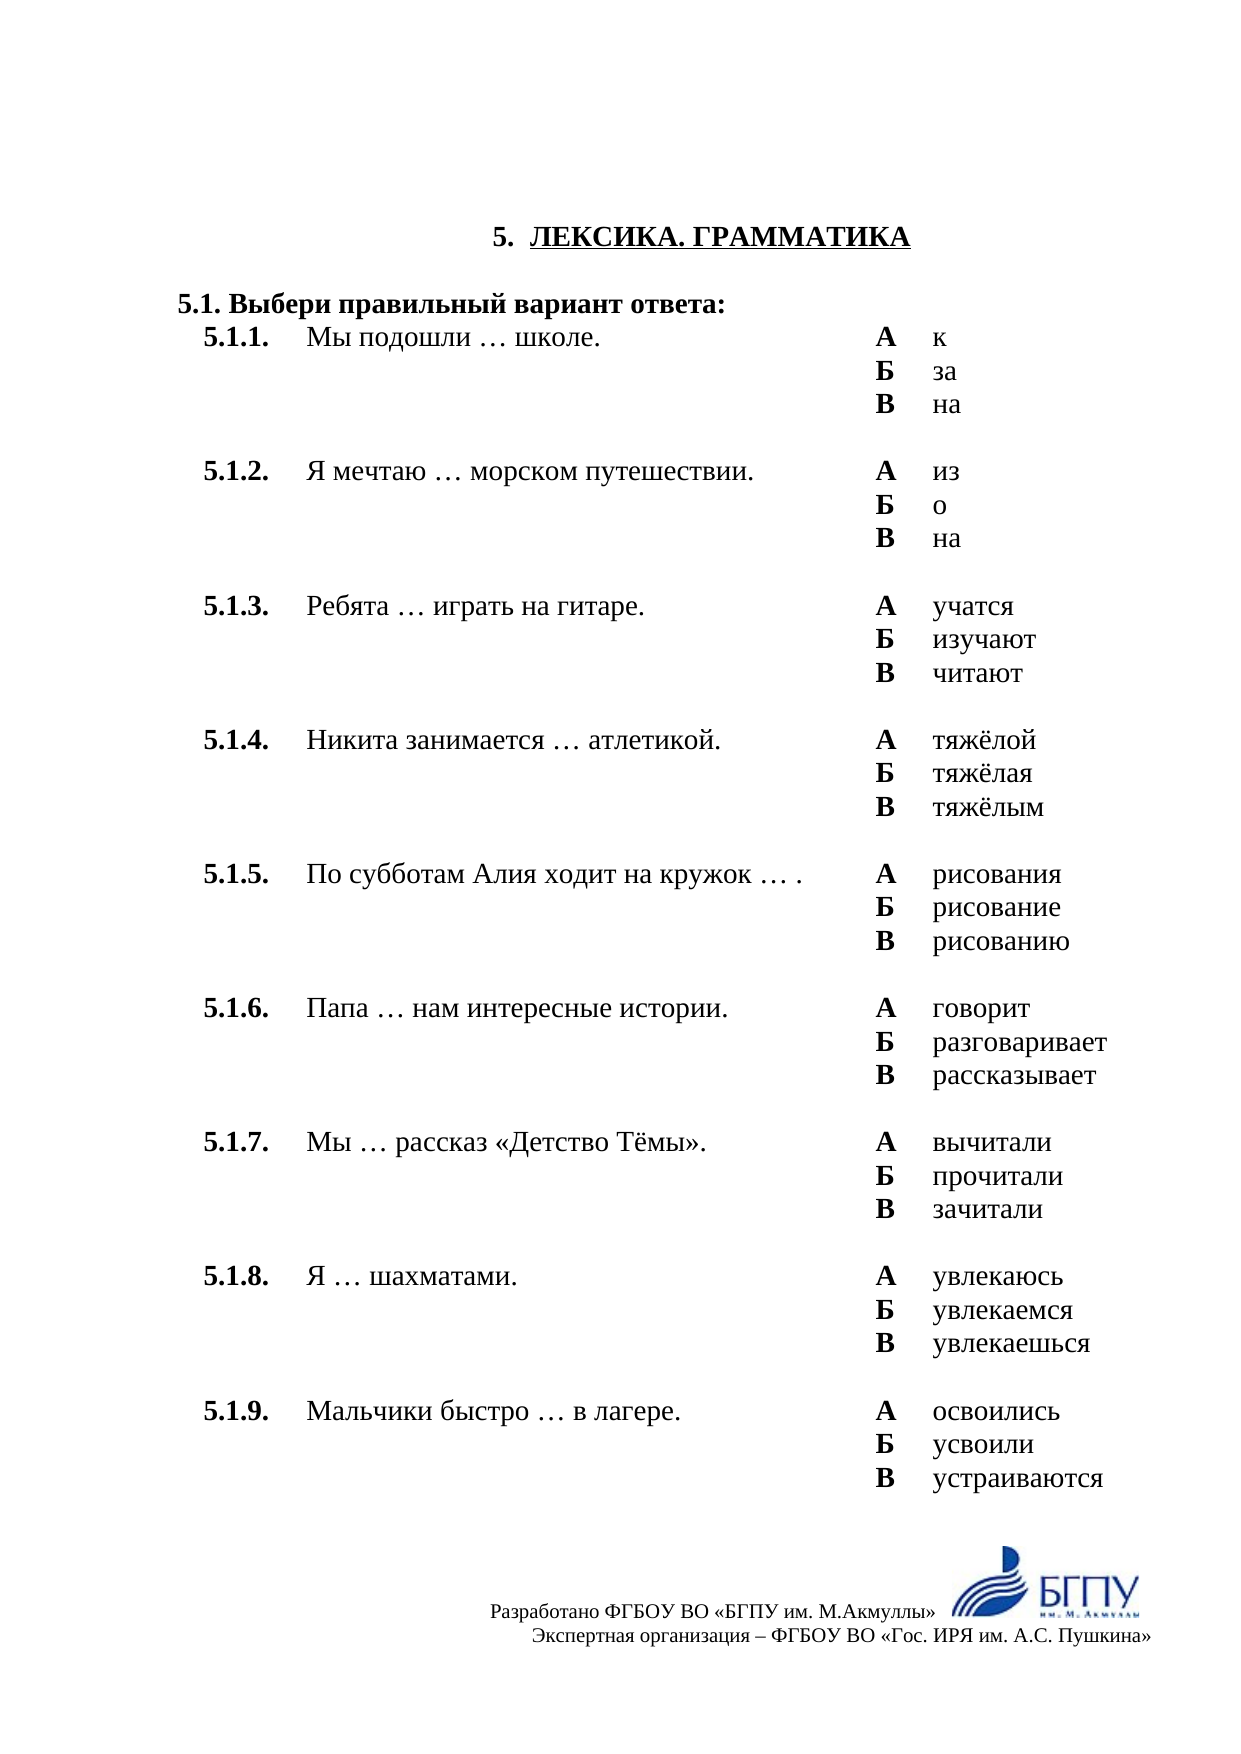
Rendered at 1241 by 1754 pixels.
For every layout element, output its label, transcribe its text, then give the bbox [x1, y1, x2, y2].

table_cell увлекаемся [921, 1292, 1163, 1326]
table_cell читают [921, 655, 1163, 722]
table_header Мы подошли … школе. [295, 319, 864, 453]
table_cell В [864, 1326, 921, 1393]
table_cell тяжёлая [921, 755, 1163, 789]
table_cell 5.1.9. [192, 1393, 295, 1527]
table_cell учатся [921, 588, 1163, 621]
picture [951, 1546, 1140, 1618]
table_cell Мы … рассказ «Детство Тёмы». [295, 1124, 864, 1258]
table_cell А [864, 1259, 921, 1292]
table_cell рисование [921, 890, 1163, 923]
table_cell 5.1.7. [192, 1124, 295, 1258]
table_header 5.1.1. [192, 319, 295, 453]
table_cell Папа … нам интересные истории. [295, 990, 864, 1124]
text 5.1. Выбери правильный вариант ответа: [177, 286, 1152, 319]
table_cell зачитали [921, 1191, 1163, 1258]
table_cell прочитали [921, 1158, 1163, 1191]
table_cell В [864, 1057, 921, 1124]
table_cell на [921, 521, 1163, 588]
table_cell А [864, 588, 921, 621]
table_cell А [864, 1393, 921, 1426]
table_cell Никита занимается … атлетикой. [295, 722, 864, 856]
table_cell Б [864, 621, 921, 655]
table_cell усвоили [921, 1426, 1163, 1460]
table_cell разговаривает [921, 1024, 1163, 1057]
table_cell о [921, 487, 1163, 521]
table_cell В [864, 386, 921, 453]
table_cell В [864, 521, 921, 588]
table_cell В [864, 1460, 921, 1527]
table_cell В [864, 789, 921, 856]
table_cell рассказывает [921, 1057, 1163, 1124]
table_cell увлекаюсь [921, 1259, 1163, 1292]
table_cell В [864, 923, 921, 990]
table_cell Б [864, 487, 921, 521]
table_cell Б [864, 1024, 921, 1057]
table_cell увлекаешься [921, 1326, 1163, 1393]
table_cell Б [864, 1292, 921, 1326]
table_cell Мальчики быстро … в лагере. [295, 1393, 864, 1527]
table_cell рисованию [921, 923, 1163, 990]
table_cell Я мечтаю … морском путешествии. [295, 454, 864, 588]
table_cell 5.1.4. [192, 722, 295, 856]
table_cell Б [864, 1158, 921, 1191]
table_cell Б [864, 353, 921, 386]
table_cell А [864, 454, 921, 487]
table_cell за [921, 353, 1163, 386]
table_cell изучают [921, 621, 1163, 655]
list ЛЕКСИКА. ГРАММАТИКА [251, 219, 1152, 252]
table_cell 5.1.8. [192, 1259, 295, 1393]
table_cell Я … шахматами. [295, 1259, 864, 1393]
table_cell Б [864, 755, 921, 789]
table_cell на [921, 386, 1163, 453]
table_cell Б [864, 1426, 921, 1460]
table_cell По субботам Алия ходит на кружок … . [295, 856, 864, 990]
table_cell освоились [921, 1393, 1163, 1426]
table_cell 5.1.5. [192, 856, 295, 990]
table_cell Б [864, 890, 921, 923]
table_cell говорит [921, 990, 1163, 1024]
table_cell А [864, 990, 921, 1024]
table_cell из [921, 454, 1163, 487]
table_cell вычитали [921, 1124, 1163, 1158]
table_cell 5.1.2. [192, 454, 295, 588]
table_header к [921, 319, 1163, 353]
table_cell 5.1.6. [192, 990, 295, 1124]
table_cell тяжёлым [921, 789, 1163, 856]
table_cell В [864, 655, 921, 722]
table_cell Ребята … играть на гитаре. [295, 588, 864, 722]
table_cell тяжёлой [921, 722, 1163, 755]
table_cell рисования [921, 856, 1163, 889]
table_cell А [864, 722, 921, 755]
table_cell В [864, 1191, 921, 1258]
table_cell А [864, 1124, 921, 1158]
table_cell А [864, 856, 921, 889]
table_cell 5.1.3. [192, 588, 295, 722]
table_cell устраиваются [921, 1460, 1163, 1527]
table_header А [864, 319, 921, 353]
